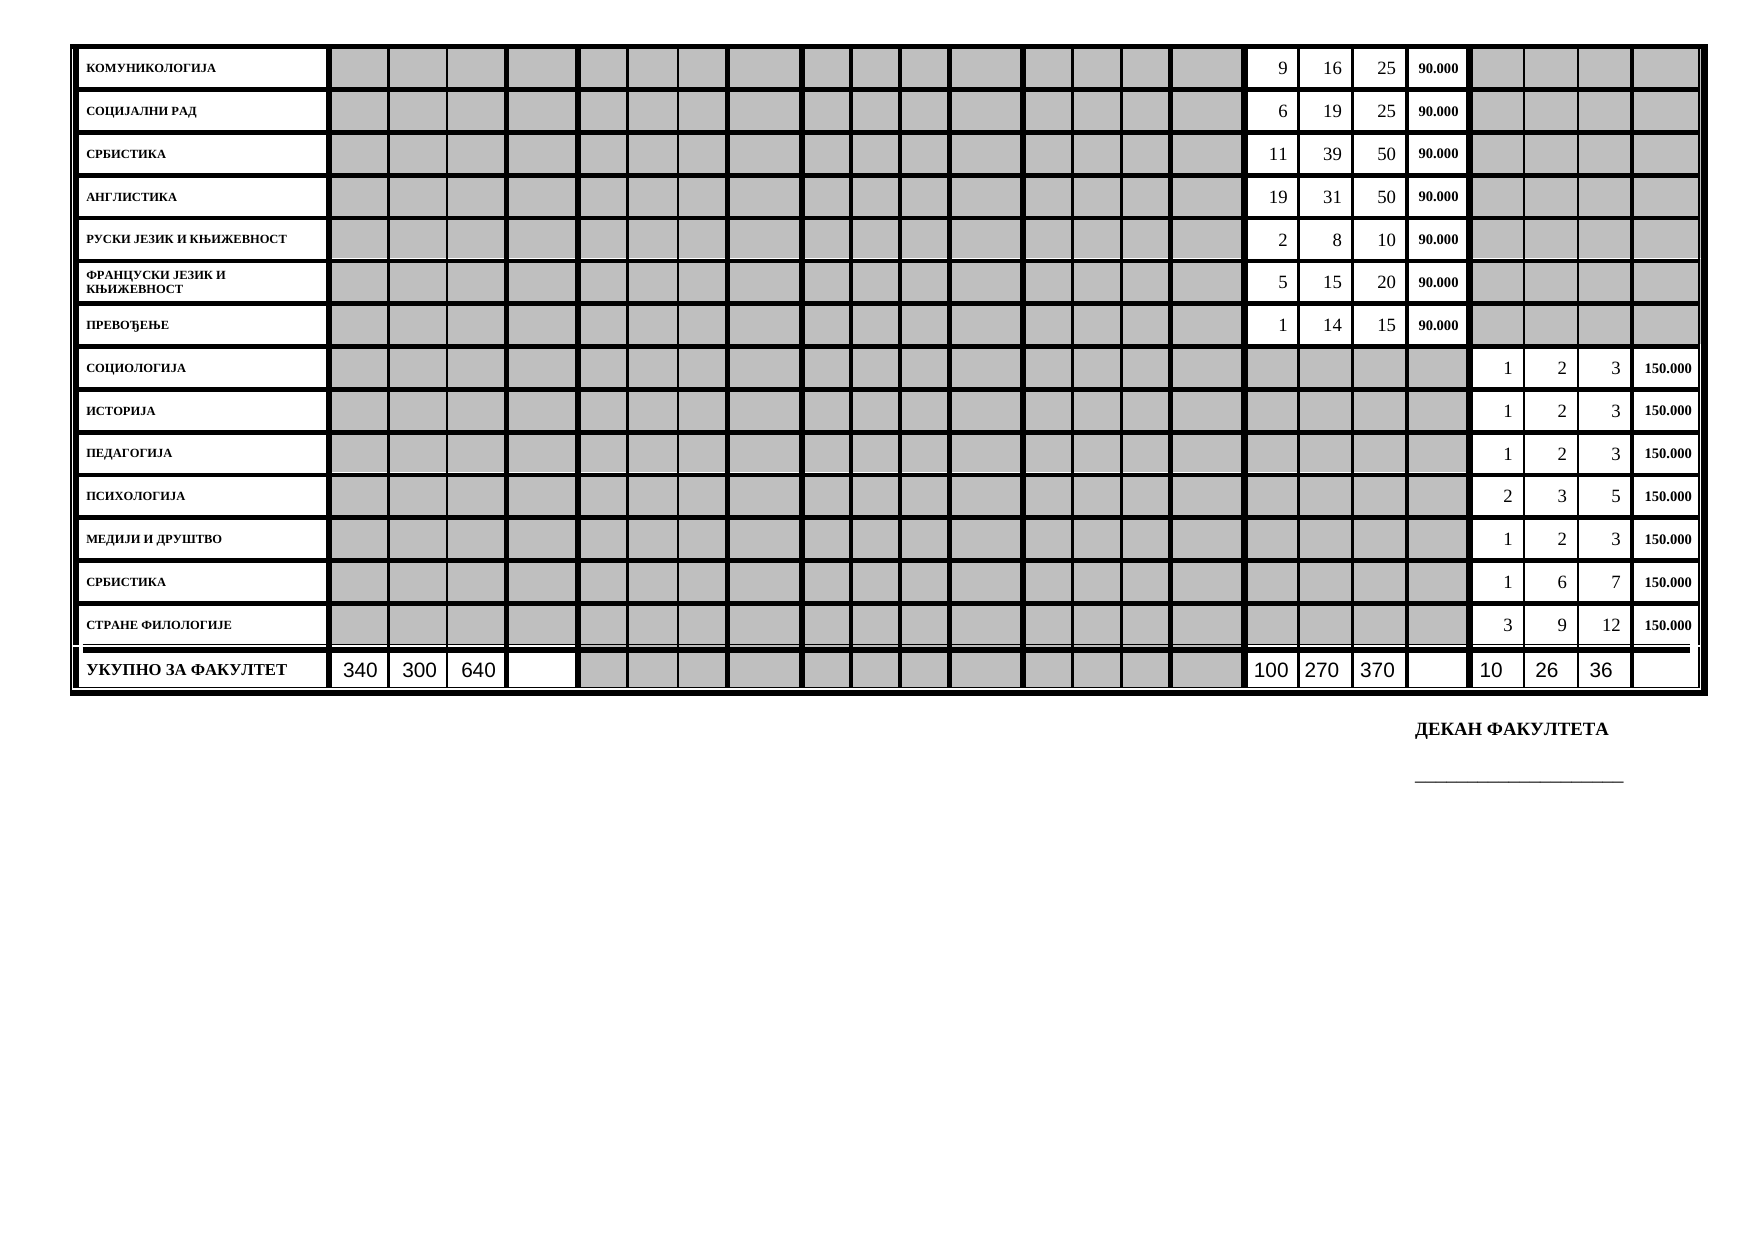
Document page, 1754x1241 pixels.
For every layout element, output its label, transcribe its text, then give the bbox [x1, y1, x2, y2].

table_cell [1026, 653, 1071, 687]
table_cell [805, 520, 849, 558]
table_cell [1248, 520, 1297, 558]
table_cell [805, 178, 849, 216]
table_cell [805, 435, 849, 472]
table_cell 1 [1473, 435, 1523, 472]
table_cell [1300, 435, 1351, 472]
table_cell [902, 135, 947, 173]
table_cell [509, 606, 575, 644]
table_cell [952, 606, 1020, 644]
table_cell [390, 435, 446, 472]
table_cell [1026, 520, 1071, 558]
table_cell [902, 520, 947, 558]
table_cell [1300, 520, 1351, 558]
table_cell [805, 606, 849, 644]
table_cell [390, 220, 446, 258]
table_cell [1634, 263, 1698, 301]
table_cell [629, 435, 677, 472]
table_cell [581, 178, 626, 216]
table_cell [332, 263, 387, 301]
table_cell 90.000 [1409, 263, 1466, 301]
table_cell [581, 606, 626, 644]
table_cell [1173, 263, 1241, 301]
table_cell 90.000 [1409, 178, 1466, 216]
table_cell [730, 435, 799, 472]
table_cell [1123, 392, 1168, 430]
table_cell [581, 49, 626, 87]
table_cell [1123, 49, 1168, 87]
table_cell 1 [1473, 563, 1523, 601]
table_cell [1525, 220, 1577, 258]
table_cell [679, 49, 725, 87]
table_cell 6 [1248, 92, 1297, 130]
table_cell [902, 653, 947, 687]
table_cell 1 [1248, 306, 1297, 344]
table_cell [1634, 306, 1698, 344]
table_cell [581, 92, 626, 130]
table_cell [448, 392, 504, 430]
table_cell [1026, 349, 1071, 387]
table_cell [805, 306, 849, 344]
table_cell 150.000 [1634, 563, 1698, 601]
table_cell [1579, 306, 1630, 344]
table_cell 26 [1525, 653, 1577, 687]
table_cell 150.000 [1634, 392, 1698, 430]
table_cell [1579, 135, 1630, 173]
table_cell [1525, 135, 1577, 173]
table_cell [629, 135, 677, 173]
table_cell [1026, 178, 1071, 216]
table_cell УКУПНО ЗА ФАКУЛТЕТ [75, 644, 326, 687]
text ДЕКАН ФАКУЛТЕТА [65, 717, 1713, 739]
table_cell [448, 520, 504, 558]
table_cell 5 [1248, 263, 1297, 301]
table_cell [730, 653, 799, 687]
table_cell [1248, 349, 1297, 387]
table_cell [902, 178, 947, 216]
table_cell [679, 220, 725, 258]
table_cell ПРЕВОЂЕЊЕ [79, 306, 326, 344]
table_cell [1074, 563, 1120, 601]
table_cell [679, 435, 725, 472]
table_cell [509, 520, 575, 558]
table_cell [390, 563, 446, 601]
table_cell [730, 520, 799, 558]
table_cell [390, 520, 446, 558]
table_cell [629, 392, 677, 430]
table_cell 8 [1300, 220, 1351, 258]
table_cell [805, 263, 849, 301]
table_cell 640 [448, 653, 504, 687]
table_cell 25 [1354, 92, 1405, 130]
table_cell [679, 263, 725, 301]
table_cell [1173, 606, 1241, 644]
table_cell [902, 306, 947, 344]
table_cell [1123, 135, 1168, 173]
table_cell 10 [1473, 653, 1523, 687]
table_cell [805, 392, 849, 430]
table_cell [1473, 49, 1523, 87]
table_cell [1634, 220, 1698, 258]
table_cell [332, 392, 387, 430]
table_cell [1123, 263, 1168, 301]
table_cell [679, 653, 725, 687]
table_cell [952, 306, 1020, 344]
table_cell [1074, 306, 1120, 344]
table_cell [448, 92, 504, 130]
table_cell [853, 92, 898, 130]
table_cell [1074, 135, 1120, 173]
table_cell [1354, 520, 1405, 558]
table_cell [629, 92, 677, 130]
table_cell [1634, 178, 1698, 216]
table_cell [1473, 135, 1523, 173]
table_cell [1123, 306, 1168, 344]
table_cell [1409, 435, 1466, 472]
table_cell [902, 49, 947, 87]
table_cell 90.000 [1409, 49, 1466, 87]
table_cell 1 [1473, 520, 1523, 558]
table_cell [853, 392, 898, 430]
table_cell 150.000 [1634, 349, 1698, 387]
table_cell СРБИСТИКА [79, 135, 326, 173]
text ____________________ [65, 761, 1713, 785]
table_cell [1300, 349, 1351, 387]
table_cell 12 [1579, 606, 1630, 644]
table_cell [1173, 349, 1241, 387]
table_cell [629, 178, 677, 216]
table_cell [805, 563, 849, 601]
table_cell 300 [390, 653, 446, 687]
table_cell [1123, 435, 1168, 472]
table_cell [1074, 349, 1120, 387]
table_cell [902, 392, 947, 430]
table_cell 90.000 [1409, 220, 1466, 258]
table_cell [952, 263, 1020, 301]
table_cell 2 [1525, 392, 1577, 430]
table_cell [853, 49, 898, 87]
table_cell [1473, 263, 1523, 301]
table_cell [629, 520, 677, 558]
table_cell [448, 563, 504, 601]
table_cell [1525, 178, 1577, 216]
table_cell [1634, 644, 1701, 687]
table_cell [390, 135, 446, 173]
table_cell 90.000 [1409, 135, 1466, 173]
table_cell [679, 606, 725, 644]
table_cell 15 [1354, 306, 1405, 344]
table_cell [448, 477, 504, 515]
table_cell [853, 349, 898, 387]
table_cell [730, 220, 799, 258]
table_cell [1173, 392, 1241, 430]
table_cell [805, 135, 849, 173]
table_cell [805, 220, 849, 258]
table_cell 5 [1579, 477, 1630, 515]
table_cell [581, 435, 626, 472]
table_cell [853, 306, 898, 344]
table_cell [1123, 520, 1168, 558]
table_cell [1473, 92, 1523, 130]
table_cell 19 [1300, 92, 1351, 130]
table_cell 14 [1300, 306, 1351, 344]
table_cell [448, 263, 504, 301]
table_cell [1074, 392, 1120, 430]
table_cell [805, 49, 849, 87]
table_cell 10 [1354, 220, 1405, 258]
table_cell ИСТОРИЈА [79, 392, 326, 430]
table_cell [509, 263, 575, 301]
table_cell [1074, 520, 1120, 558]
table_cell [1579, 178, 1630, 216]
table_cell [1026, 392, 1071, 430]
table_cell [390, 392, 446, 430]
table_cell [1248, 477, 1297, 515]
table_cell [952, 220, 1020, 258]
table_cell [1634, 49, 1698, 87]
table_cell [581, 392, 626, 430]
table_cell [952, 349, 1020, 387]
table_cell [952, 520, 1020, 558]
table_cell [1074, 92, 1120, 130]
table_cell [853, 477, 898, 515]
table_cell [581, 477, 626, 515]
table_cell [332, 49, 387, 87]
table_cell [730, 92, 799, 130]
table_cell [448, 220, 504, 258]
table_cell [1074, 49, 1120, 87]
table_cell [448, 435, 504, 472]
table_cell [390, 606, 446, 644]
table_cell [1409, 520, 1466, 558]
table_cell [1026, 306, 1071, 344]
table_cell [581, 135, 626, 173]
table_cell 90.000 [1409, 92, 1466, 130]
table_cell 2 [1473, 477, 1523, 515]
table_cell 25 [1354, 49, 1405, 87]
table_cell [509, 306, 575, 344]
table_cell [390, 49, 446, 87]
table_cell [952, 392, 1020, 430]
table_cell [1634, 135, 1698, 173]
table_cell [853, 263, 898, 301]
table_cell [1473, 178, 1523, 216]
table_cell [1354, 563, 1405, 601]
table_cell [448, 349, 504, 387]
table_cell [1173, 49, 1241, 87]
table_cell [332, 563, 387, 601]
table_cell [1173, 520, 1241, 558]
table_cell 100 [1248, 653, 1297, 687]
table_cell [902, 263, 947, 301]
table_cell [1354, 349, 1405, 387]
table_cell 3 [1579, 349, 1630, 387]
table_cell [509, 349, 575, 387]
table_cell СТРАНЕ ФИЛОЛОГИЈЕ [79, 606, 326, 644]
table_cell [730, 606, 799, 644]
table_cell [952, 653, 1020, 687]
table_cell [509, 178, 575, 216]
table_cell [1473, 220, 1523, 258]
table_cell [390, 477, 446, 515]
table_cell [1026, 563, 1071, 601]
table_cell [1074, 263, 1120, 301]
table_cell [1409, 606, 1466, 644]
table_cell [805, 92, 849, 130]
table_cell 3 [1473, 606, 1523, 644]
table_cell [952, 49, 1020, 87]
table_cell [1354, 392, 1405, 430]
table_cell [581, 263, 626, 301]
table_cell [1026, 477, 1071, 515]
table_cell [1173, 477, 1241, 515]
table_cell [1026, 263, 1071, 301]
table_cell СОЦИОЛОГИЈА [79, 349, 326, 387]
table_cell [1409, 653, 1466, 687]
table_cell [1074, 435, 1120, 472]
table_cell 2 [1248, 220, 1297, 258]
table_cell [448, 306, 504, 344]
table_cell [581, 220, 626, 258]
table_cell 50 [1354, 135, 1405, 173]
table_cell [1409, 349, 1466, 387]
table_cell [581, 349, 626, 387]
table_cell [853, 653, 898, 687]
table_cell КОМУНИКОЛОГИЈА [79, 49, 326, 87]
table_cell 90.000 [1409, 306, 1466, 344]
table_cell 3 [1579, 520, 1630, 558]
table_cell [679, 178, 725, 216]
table_cell [1579, 49, 1630, 87]
table_cell [730, 178, 799, 216]
table_cell [679, 135, 725, 173]
table_cell [1074, 178, 1120, 216]
table_cell АНГЛИСТИКА [79, 178, 326, 216]
table_cell [581, 653, 626, 687]
table_cell [509, 563, 575, 601]
table_cell [902, 220, 947, 258]
table_cell [629, 220, 677, 258]
table_cell [629, 606, 677, 644]
table_cell 2 [1525, 520, 1577, 558]
table_cell [952, 92, 1020, 130]
table_cell [1300, 392, 1351, 430]
table_cell 16 [1300, 49, 1351, 87]
table_cell [1409, 392, 1466, 430]
table_cell [952, 477, 1020, 515]
table_cell [509, 49, 575, 87]
table_cell [509, 392, 575, 430]
table_cell [629, 477, 677, 515]
table_cell 9 [1525, 606, 1577, 644]
table_cell [853, 606, 898, 644]
table_cell 1 [1473, 392, 1523, 430]
table_cell [1123, 220, 1168, 258]
table_cell [1579, 220, 1630, 258]
table_cell [1026, 135, 1071, 173]
table_cell [1123, 606, 1168, 644]
table_cell [1123, 653, 1168, 687]
table_cell 340 [332, 653, 387, 687]
table_cell 3 [1525, 477, 1577, 515]
table_cell [581, 306, 626, 344]
table_cell 150.000 [1634, 606, 1698, 644]
table_cell [1248, 606, 1297, 644]
table_cell [805, 653, 849, 687]
table_cell [730, 263, 799, 301]
table_cell [509, 220, 575, 258]
table_cell [902, 92, 947, 130]
table_cell [853, 435, 898, 472]
table_cell [1026, 435, 1071, 472]
table_cell [952, 563, 1020, 601]
table_cell [853, 563, 898, 601]
table_cell [509, 135, 575, 173]
table_cell [332, 220, 387, 258]
table_cell [902, 349, 947, 387]
table_cell 6 [1525, 563, 1577, 601]
table_cell ПЕДАГОГИЈА [79, 435, 326, 472]
table_cell [902, 477, 947, 515]
table_cell [952, 178, 1020, 216]
table_cell 50 [1354, 178, 1405, 216]
table_cell [1300, 563, 1351, 601]
table_cell [853, 520, 898, 558]
table_cell [629, 563, 677, 601]
table_cell [1026, 606, 1071, 644]
table_cell 19 [1248, 178, 1297, 216]
table_cell [679, 563, 725, 601]
table_cell [332, 92, 387, 130]
table_cell 370 [1354, 653, 1405, 687]
table_cell [1173, 306, 1241, 344]
table_cell [1300, 606, 1351, 644]
table_cell [1123, 349, 1168, 387]
table_cell [332, 477, 387, 515]
table_cell [1173, 563, 1241, 601]
table_cell [902, 606, 947, 644]
table_cell 3 [1579, 392, 1630, 430]
table_cell [730, 477, 799, 515]
table_cell [679, 349, 725, 387]
table_cell [1579, 263, 1630, 301]
table_cell [902, 563, 947, 601]
table_cell [390, 306, 446, 344]
table_cell [1409, 477, 1466, 515]
table_cell 2 [1525, 349, 1577, 387]
table_cell [581, 563, 626, 601]
table_cell [1173, 435, 1241, 472]
table_cell 150.000 [1634, 520, 1698, 558]
table_cell 2 [1525, 435, 1577, 472]
table_cell [332, 520, 387, 558]
table_cell [390, 349, 446, 387]
table_cell [1634, 92, 1698, 130]
table_cell [679, 306, 725, 344]
table_cell [629, 263, 677, 301]
table_cell [1074, 220, 1120, 258]
table_cell 20 [1354, 263, 1405, 301]
table_cell [853, 220, 898, 258]
table_cell 39 [1300, 135, 1351, 173]
table_cell 7 [1579, 563, 1630, 601]
table_cell [1525, 306, 1577, 344]
table_cell [1026, 92, 1071, 130]
table_cell [730, 306, 799, 344]
table_cell 15 [1300, 263, 1351, 301]
table_cell [509, 477, 575, 515]
table_cell [448, 135, 504, 173]
table_cell [679, 92, 725, 130]
table_cell [1354, 606, 1405, 644]
table_cell [1248, 435, 1297, 472]
table_cell [1354, 435, 1405, 472]
table_cell [1248, 392, 1297, 430]
table_cell ФРАНЦУСКИ ЈЕЗИК И КЊИЖЕВНОСТ [79, 263, 326, 301]
table_cell [1026, 49, 1071, 87]
table_cell [1525, 92, 1577, 130]
table_cell [448, 49, 504, 87]
table_cell [1074, 477, 1120, 515]
table_cell [332, 306, 387, 344]
table_cell [1525, 49, 1577, 87]
table_cell СРБИСТИКА [79, 563, 326, 601]
table_cell [952, 435, 1020, 472]
table_cell [448, 606, 504, 644]
table_cell МЕДИЈИ И ДРУШТВО [79, 520, 326, 558]
table_cell [448, 178, 504, 216]
table_cell ПСИХОЛОГИЈА [79, 477, 326, 515]
table_cell [1173, 135, 1241, 173]
table_cell [679, 392, 725, 430]
table_cell [1173, 178, 1241, 216]
table_cell 150.000 [1634, 435, 1698, 472]
table_cell [332, 178, 387, 216]
table_cell [1248, 563, 1297, 601]
table_cell [1173, 220, 1241, 258]
table_cell [679, 477, 725, 515]
table_cell 36 [1579, 653, 1630, 687]
table_cell 150.000 [1634, 477, 1698, 515]
table_cell [1354, 477, 1405, 515]
table_cell [1123, 178, 1168, 216]
table_cell [805, 349, 849, 387]
table_cell [1026, 220, 1071, 258]
table_cell [730, 563, 799, 601]
table_cell [730, 135, 799, 173]
table_cell [581, 520, 626, 558]
table_cell [629, 653, 677, 687]
table_cell 270 [1300, 653, 1351, 687]
table_cell [1173, 92, 1241, 130]
table_cell [332, 349, 387, 387]
table_cell [730, 392, 799, 430]
table_cell [1074, 606, 1120, 644]
table_cell [629, 49, 677, 87]
table_cell [332, 606, 387, 644]
table_cell [1074, 653, 1120, 687]
table_cell РУСКИ ЈЕЗИК И КЊИЖЕВНОСТ [79, 220, 326, 258]
table_cell [509, 92, 575, 130]
table_cell [390, 92, 446, 130]
table_cell [1525, 263, 1577, 301]
table_cell [1123, 92, 1168, 130]
table_cell [1300, 477, 1351, 515]
table_cell [853, 178, 898, 216]
table_cell [509, 653, 575, 687]
table_cell [902, 435, 947, 472]
table_cell [509, 435, 575, 472]
table_cell 11 [1248, 135, 1297, 173]
table_cell 3 [1579, 435, 1630, 472]
table_cell [679, 520, 725, 558]
table_cell [629, 349, 677, 387]
table_cell [1123, 477, 1168, 515]
table_cell [629, 306, 677, 344]
table_cell [952, 135, 1020, 173]
table_cell [332, 135, 387, 173]
table_cell [332, 435, 387, 472]
table_cell [730, 349, 799, 387]
table_cell 9 [1248, 49, 1297, 87]
table_cell [853, 135, 898, 173]
table_cell [1409, 563, 1466, 601]
table_cell [1173, 653, 1241, 687]
table_cell [390, 263, 446, 301]
table_cell 31 [1300, 178, 1351, 216]
table_cell [390, 178, 446, 216]
table_cell [805, 477, 849, 515]
table_cell [1579, 92, 1630, 130]
table_cell 1 [1473, 349, 1523, 387]
table_cell [1123, 563, 1168, 601]
table_cell [1473, 306, 1523, 344]
table_cell [730, 49, 799, 87]
table_cell СОЦИЈАЛНИ РАД [79, 92, 326, 130]
